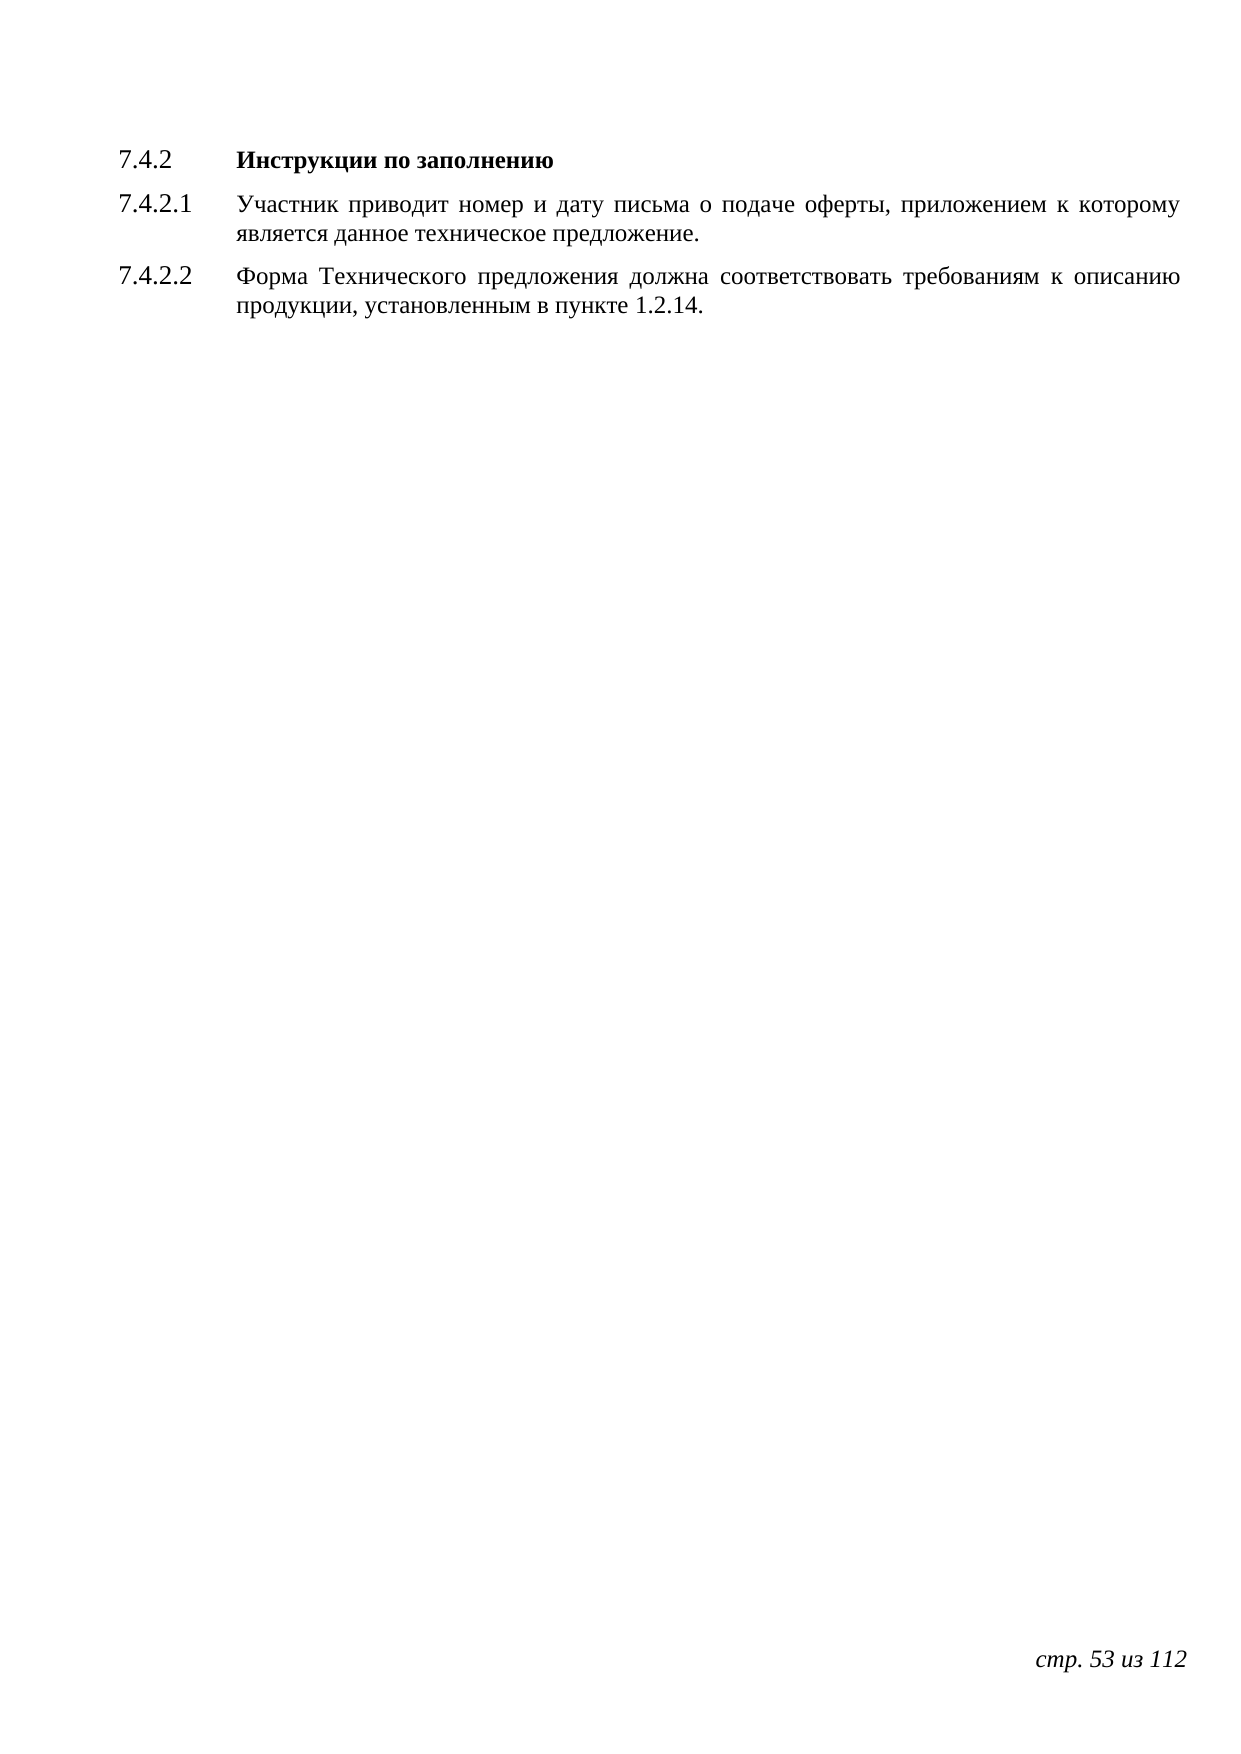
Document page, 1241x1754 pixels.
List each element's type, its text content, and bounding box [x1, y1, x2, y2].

text Инструкции по заполнению [118, 143, 1181, 174]
text Участник приводит номер и дату письма о подаче оферты, приложением к которому является данное техническое предложение. [118, 187, 1181, 247]
text Форма Технического предложения должна соответствовать требованиям к описанию продукции, установленным в пункте 1.2.14. [118, 259, 1181, 319]
